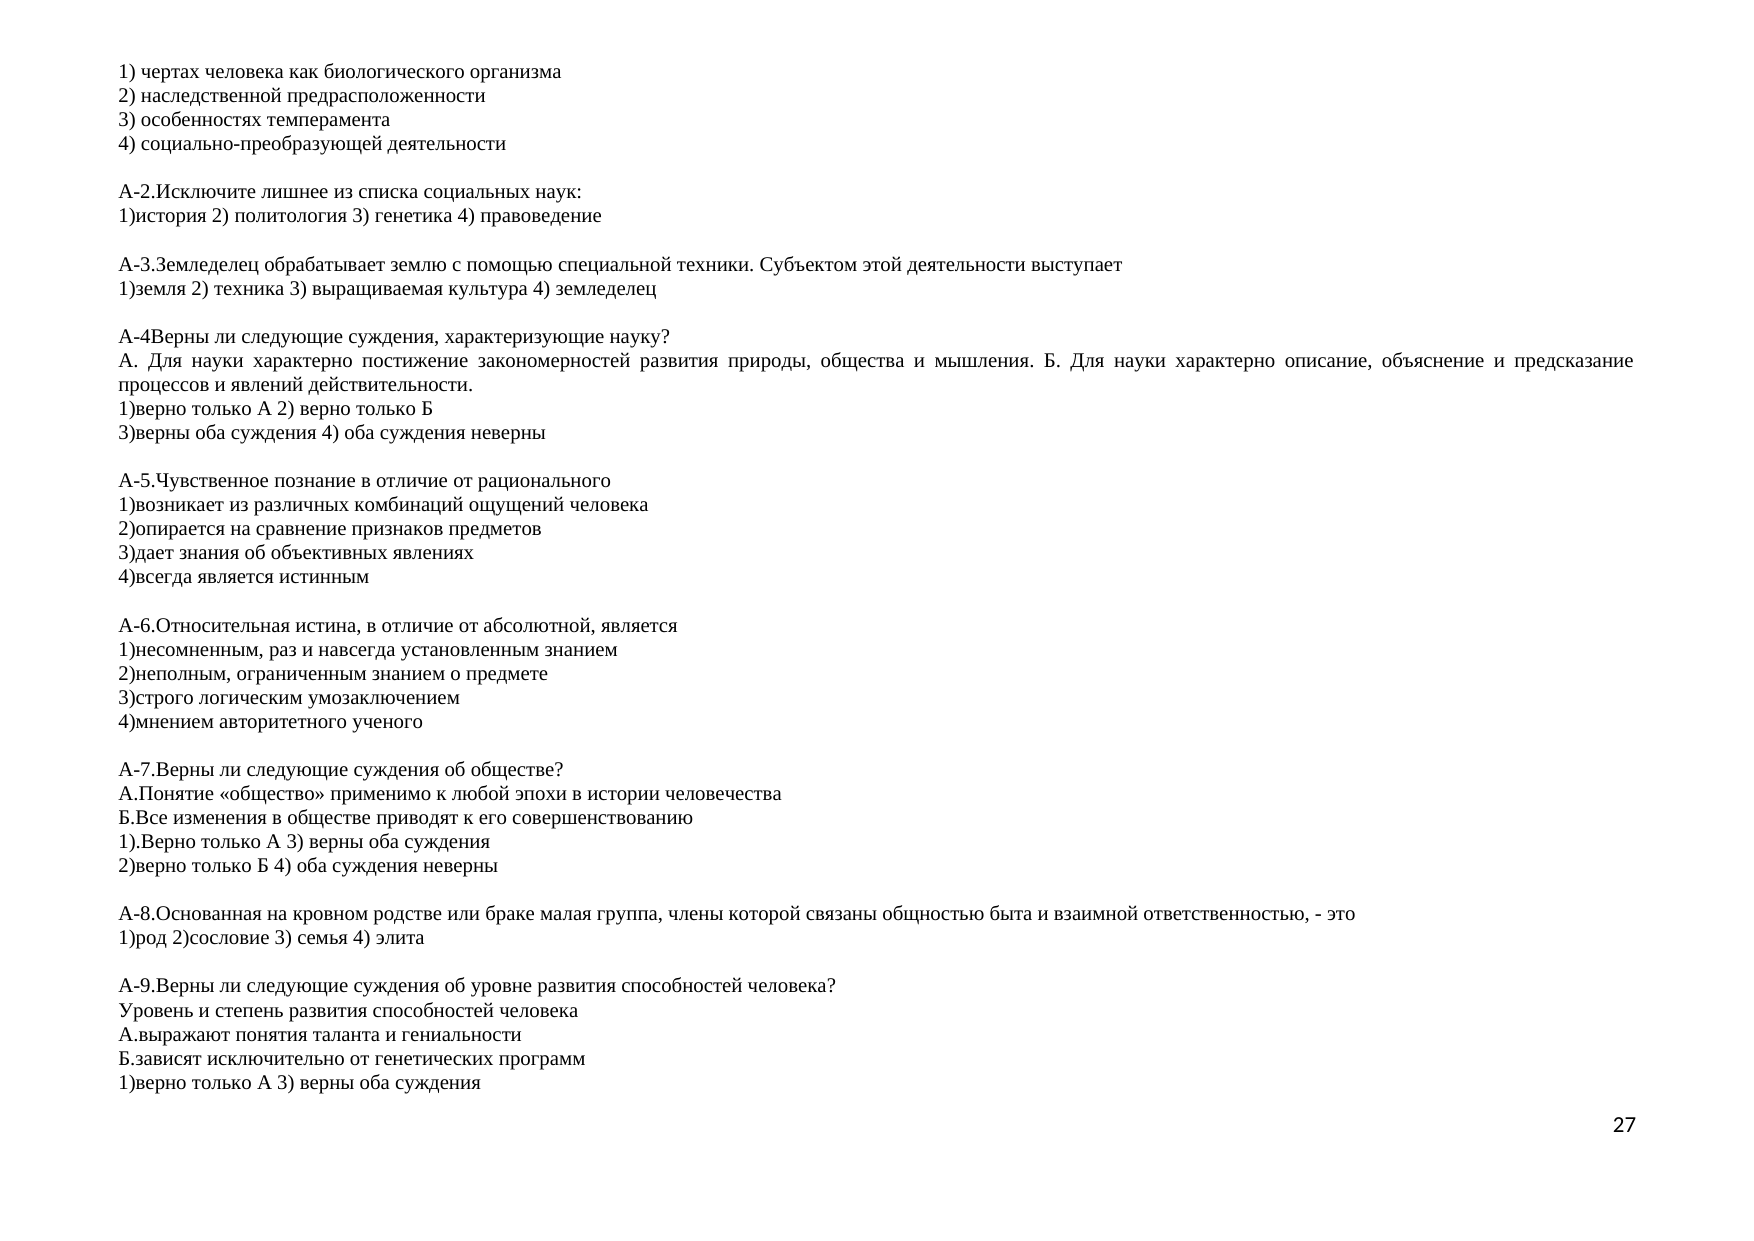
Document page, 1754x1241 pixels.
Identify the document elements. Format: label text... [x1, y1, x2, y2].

text А-5.Чувственное познание в отличие от рационального [118, 468, 1636, 492]
text 2)опирается на сравнение признаков предметов [118, 516, 1636, 540]
text 1)род 2)сословие 3) семья 4) элита [118, 925, 1636, 949]
text 1) чертах человека как биологического организма [118, 59, 1636, 83]
text А-4Верны ли следующие суждения, характеризующие науку? [118, 324, 1636, 348]
text А-9.Верны ли следующие суждения об уровне развития способностей человека? [118, 973, 1636, 997]
text А-2.Исключите лишнее из списка социальных наук: [118, 179, 1636, 203]
text 3) особенностях темперамента [118, 107, 1636, 131]
text 1)верно только А 3) верны оба суждения [118, 1070, 1636, 1094]
text Уровень и степень развития способностей человека [118, 997, 1636, 1022]
text 3)верны оба суждения 4) оба суждения неверны [118, 420, 1636, 444]
text А. Для науки характерно постижение закономерностей развития природы, общества и мышления. Б. Для науки характерно описание, объяснение и предсказание процессов и явлений действительности. [118, 348, 1636, 396]
text 1)возникает из различных комбинаций ощущений человека [118, 492, 1636, 516]
text 1).Верно только А 3) верны оба суждения [118, 829, 1636, 853]
text А-6.Относительная истина, в отличие от абсолютной, является [118, 612, 1636, 637]
text Б.зависят исключительно от генетических программ [118, 1046, 1636, 1070]
text 4) социально-преобразующей деятельности [118, 131, 1636, 155]
text 2)неполным, ограниченным знанием о предмете [118, 661, 1636, 685]
text 1)история 2) политология 3) генетика 4) правоведение [118, 203, 1636, 227]
text А.выражают понятия таланта и гениальности [118, 1022, 1636, 1046]
text 2)верно только Б 4) оба суждения неверны [118, 853, 1636, 877]
text 3)дает знания об объективных явлениях [118, 540, 1636, 564]
text 1)верно только А 2) верно только Б [118, 396, 1636, 420]
text А-8.Основанная на кровном родстве или браке малая группа, члены которой связаны общностью быта и взаимной ответственностью, - это [118, 901, 1636, 925]
text 2) наследственной предрасположенности [118, 83, 1636, 107]
text 4)всегда является истинным [118, 564, 1636, 588]
text А-3.Земледелец обрабатывает землю с помощью специальной техники. Субъектом этой деятельности выступает [118, 252, 1636, 276]
text Б.Все изменения в обществе приводят к его совершенствованию [118, 805, 1636, 829]
text 1)несомненным, раз и навсегда установленным знанием [118, 637, 1636, 661]
text 4)мнением авторитетного ученого [118, 709, 1636, 733]
text А.Понятие «общество» применимо к любой эпохи в истории человечества [118, 781, 1636, 805]
text 1)земля 2) техника 3) выращиваемая культура 4) земледелец [118, 276, 1636, 300]
text 3)строго логическим умозаключением [118, 685, 1636, 709]
text А-7.Верны ли следующие суждения об обществе? [118, 757, 1636, 781]
